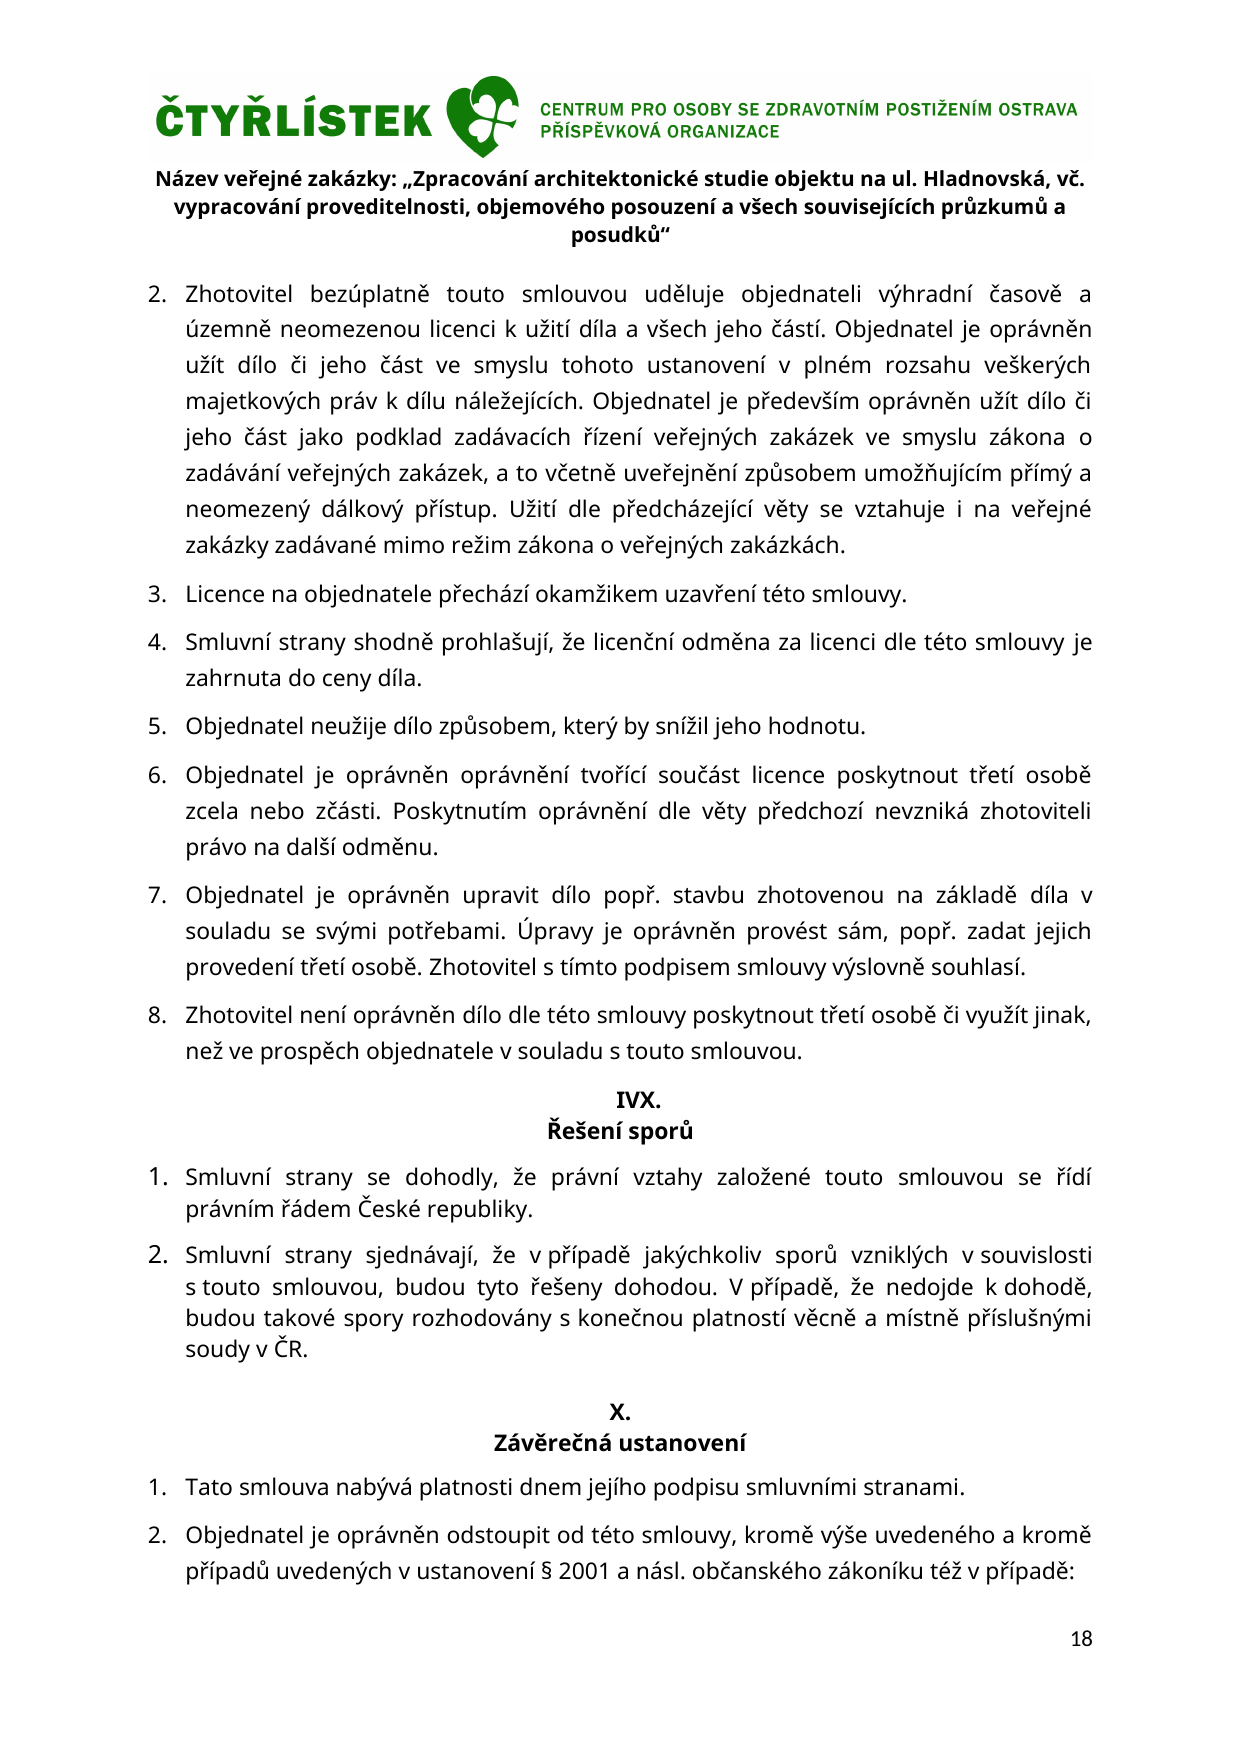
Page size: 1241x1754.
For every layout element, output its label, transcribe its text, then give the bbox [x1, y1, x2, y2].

list Objednatel je oprávněn upravit dílo popř. stavbu zhotovenou na základě díla v souladu se svými potřebami. Úpravy je oprávněn provést sám, popř. zadat jejich provedení třetí osobě. Zhotovitel s tímto podpisem smlouvy výslovně souhlasí. [148, 879, 1093, 982]
text X. [148, 1396, 1093, 1427]
list Objednatel neužije dílo způsobem, který by snížil jeho hodnotu. [148, 710, 1093, 742]
list Zhotovitel není oprávněn dílo dle této smlouvy poskytnout třetí osobě či využít jinak, než ve prospěch objednatele v souladu s touto smlouvou. [148, 999, 1093, 1067]
list Objednatel je oprávněn oprávnění tvořící součást licence poskytnout třetí osobě zcela nebo zčásti. Poskytnutím oprávnění dle věty předchozí nevzniká zhotoviteli právo na další odměnu. [148, 759, 1093, 862]
text Řešení sporů [148, 1115, 1093, 1146]
list Zhotovitel bezúplatně touto smlouvou uděluje objednateli výhradní časově a územně neomezenou licenci k užití díla a všech jeho částí. Objednatel je oprávněn užít dílo či jeho část ve smyslu tohoto ustanovení v plném rozsahu veškerých majetkových práv k dílu náležejících. Objednatel je především oprávněn užít dílo či jeho část jako podklad zadávacích řízení veřejných zakázek ve smyslu zákona o zadávání veřejných zakázek, a to včetně uveřejnění způsobem umožňujícím přímý a neomezený dálkový přístup. Užití dle předcházející věty se vztahuje i na veřejné zakázky zadávané mimo režim zákona o veřejných zakázkách. [148, 277, 1093, 560]
text Závěrečná ustanovení [148, 1427, 1093, 1458]
list Objednatel je oprávněn odstoupit od této smlouvy, kromě výše uvedeného a kromě případů uvedených v ustanovení § 2001 a násl. občanského zákoníku též v případě: [148, 1519, 1093, 1586]
list Tato smlouva nabývá platnosti dnem jejího podpisu smluvními stranami. [148, 1471, 1093, 1502]
list Licence na objednatele přechází okamžikem uzavření této smlouvy. [148, 577, 1093, 609]
list Smluvní strany sjednávají, že v případě jakýchkoliv sporů vzniklých v souvislosti s touto smlouvou, budou tyto řešeny dohodou. V případě, že nedojde k dohodě, budou takové spory rozhodovány s konečnou platností věcně a místně příslušnými soudy v ČR. [148, 1237, 1093, 1364]
picture [147, 73, 1093, 164]
list Smluvní strany shodně prohlašují, že licenční odměna za licenci dle této smlouvy je zahrnuta do ceny díla. [148, 626, 1093, 693]
text IVX. [185, 1084, 1093, 1115]
list Smluvní strany se dohodly, že právní vztahy založené touto smlouvou se řídí právním řádem České republiky. [148, 1159, 1093, 1224]
